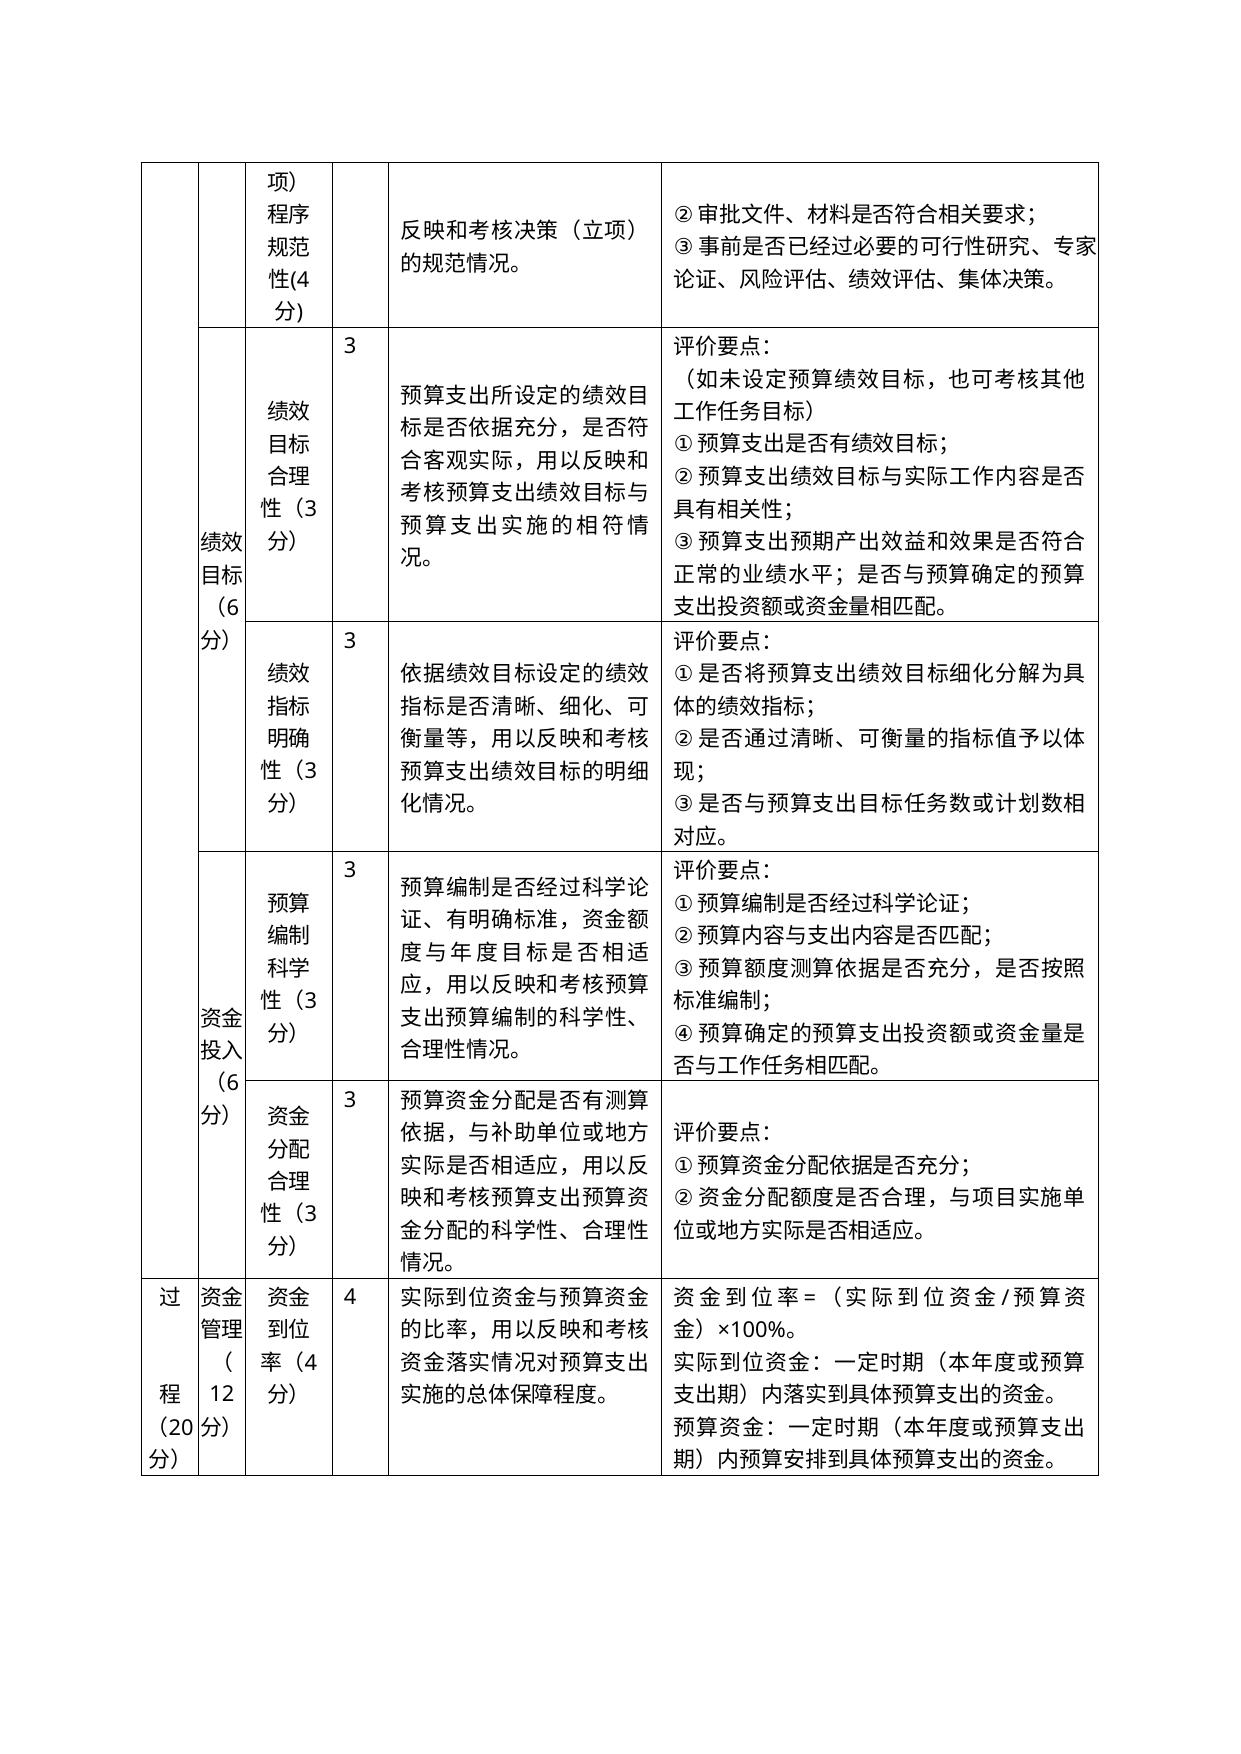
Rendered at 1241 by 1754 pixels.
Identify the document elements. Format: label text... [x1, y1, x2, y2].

table_cell 决策(立项）程序规范性(4分) [246, 163, 332, 327]
table_cell 评价要点： ①预算编制是否经过科学论证； ②预算内容与支出内容是否匹配； ③预算额度测算依据是否充分，是否按照标准编制； ④预算确定的预算支出投资额或资金量是否与工作任务相匹配。 [662, 852, 1098, 1080]
table_cell 绩效 目标（6分） [199, 328, 245, 851]
table_cell 评价要点： ①是否将预算支出绩效目标细化分解为具体的绩效指标； ②是否通过清晰、可衡量的指标值予以体现； ③是否与预算支出目标任务数或计划数相对应。 [662, 622, 1098, 851]
table_cell 评价要点： ①预算资金分配依据是否充分； ②资金分配额度是否合理，与项目实施单位或地方实际是否相适应。 [662, 1081, 1098, 1277]
table_cell 实际到位资金与预算资金的比率，用以反映和考核资金落实情况对预算支出实施的总体保障程度。 [389, 1279, 661, 1474]
table_cell 资金 到位率（4分） [246, 1279, 332, 1474]
table_cell 3 [333, 1081, 388, 1277]
table_cell 3 [333, 852, 388, 1080]
table_cell 预算资金分配是否有测算依据，与补助单位或地方实际是否相适应，用以反映和考核预算支出预算资金分配的科学性、合理性情况。 [389, 1081, 661, 1277]
table_cell 预算编制 科学性（3分） [246, 852, 332, 1080]
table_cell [389, 163, 661, 327]
table_cell 资金到位率=（实际到位资金/预算资金）×100%。 实际到位资金：一定时期（本年度或预算支出期）内落实到具体预算支出的资金。 预算资金：一定时期（本年度或预算支出期）内预算安排到具体预算支出的资金。 [662, 1279, 1098, 1474]
table_cell 依据绩效目标设定的绩效指标是否清晰、细化、可衡量等，用以反映和考核预算支出绩效目标的明细化情况。 [389, 622, 661, 851]
table_cell 绩效目标 合理性（3分） [246, 328, 332, 621]
table_cell 4 [333, 163, 388, 327]
table_cell 3 [333, 622, 388, 851]
table_cell 资金 投入（6分） [199, 852, 245, 1277]
table_cell 4 [333, 1279, 388, 1474]
table_cell 绩效指标 明确性（3分） [246, 622, 332, 851]
table_cell 评价要点： （如未设定预算绩效目标，也可考核其他工作任务目标） ①预算支出是否有绩效目标； ②预算支出绩效目标与实际工作内容是否具有相关性； ③预算支出预期产出效益和效果是否符合正常的业绩水平；是否与预算确定的预算支出投资额或资金量相匹配。 [662, 328, 1098, 621]
table_cell 3 [333, 328, 388, 621]
table_cell 资金 管理（12分） [199, 1279, 245, 1474]
table_cell 预算支出所设定的绩效目标是否依据充分，是否符合客观实际，用以反映和考核预算支出绩效目标与预算支出实施的相符情况。 [389, 328, 661, 621]
table_cell 过 程（20分） [142, 1279, 198, 1474]
table_cell 预算编制是否经过科学论证、有明确标准，资金额度与年度目标是否相适应，用以反映和考核预算支出预算编制的科学性、合理性情况。 [389, 852, 661, 1080]
table_cell 资金分配 合理性（3分） [246, 1081, 332, 1277]
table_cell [662, 163, 1098, 327]
